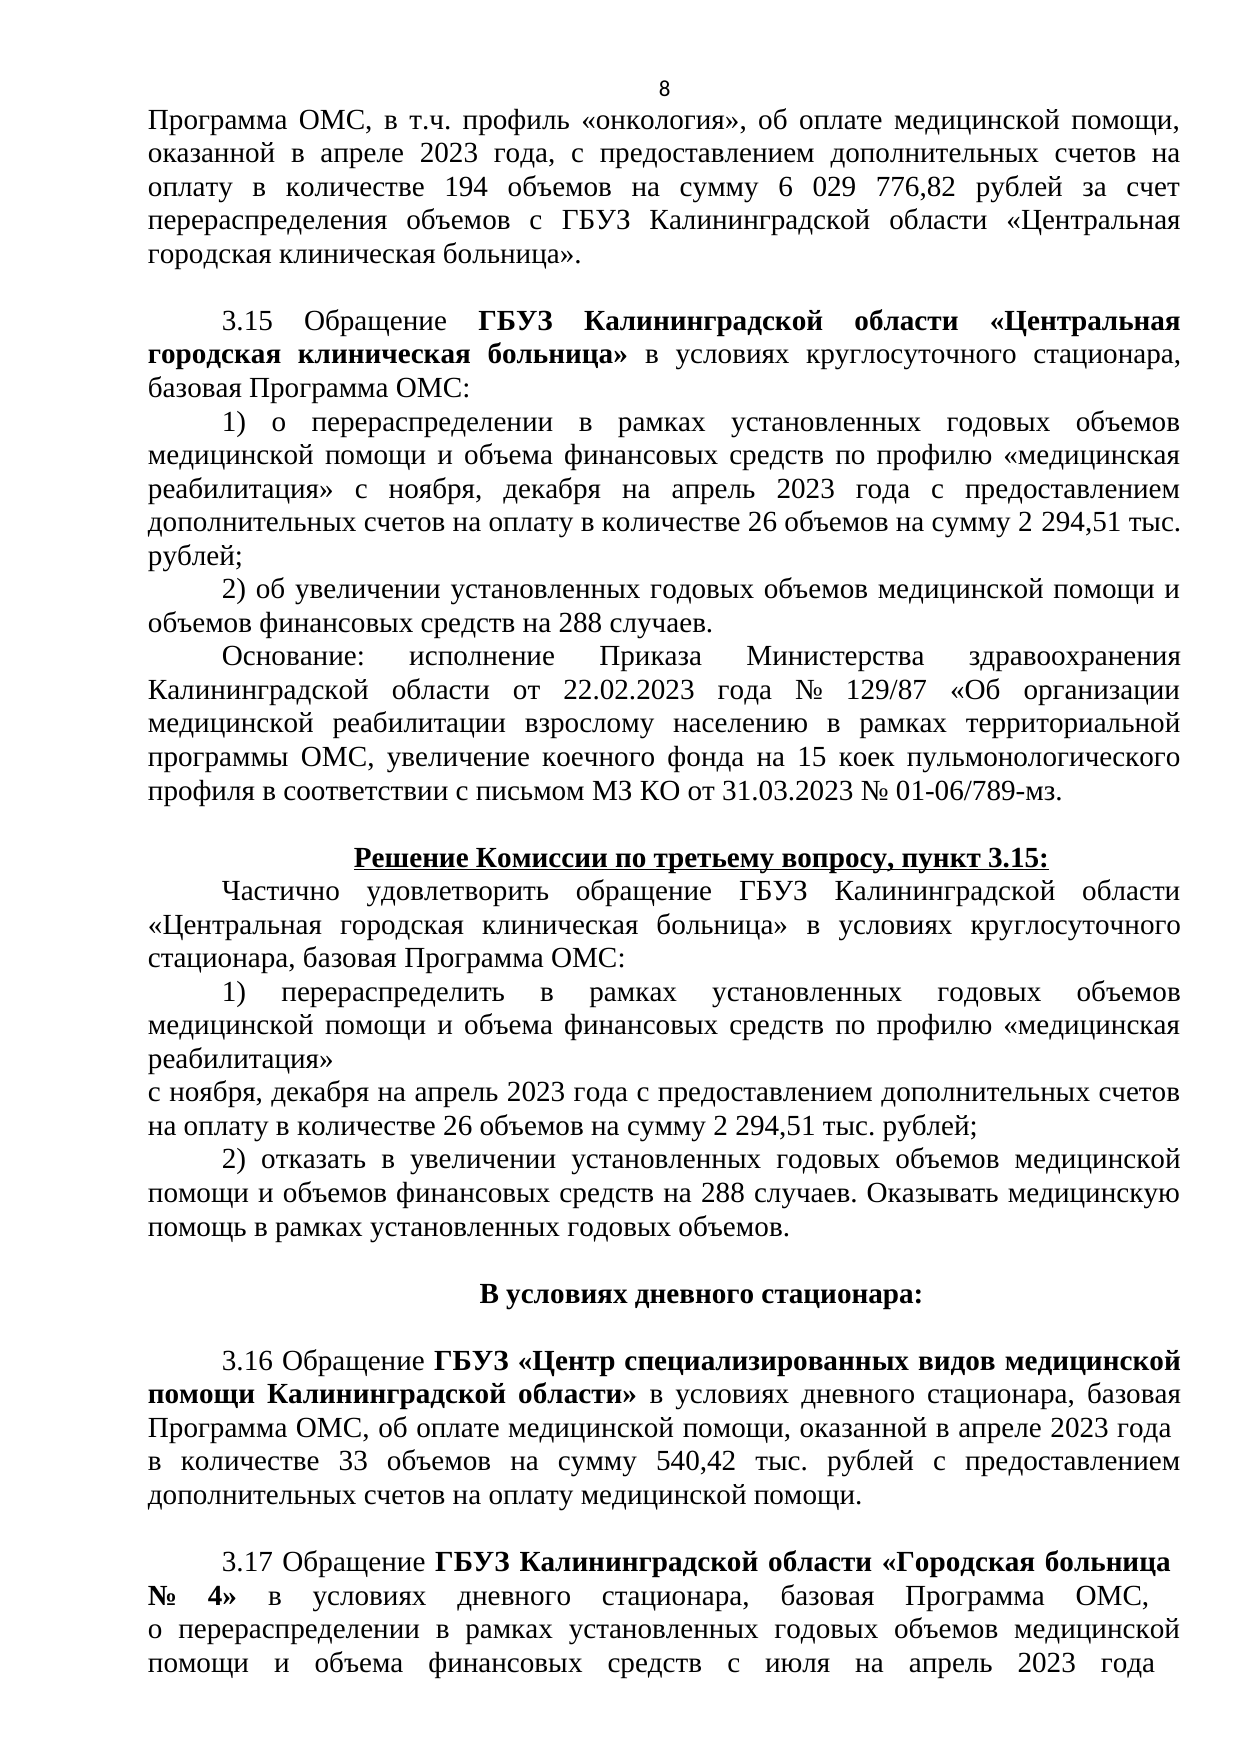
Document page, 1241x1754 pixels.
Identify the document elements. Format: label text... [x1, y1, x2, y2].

text Частично удовлетворить обращение ГБУЗ Калининградской области «Центральная городская клиническая больница» в условиях круглосуточного стационара, базовая Программа ОМС: [148, 873, 1181, 974]
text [148, 102, 1181, 269]
text 1) перераспределить в рамках установленных годовых объемов медицинской помощи и объема финансовых средств по профилю «медицинская реабилитация» с ноября, декабря на апрель 2023 года с предоставлением дополнительных счетов на оплату в количестве 26 объемов на сумму 2 294,51 тыс. рублей; [148, 974, 1181, 1142]
text Основание: исполнение Приказа Министерства здравоохранения Калининградской области от 22.02.2023 года № 129/87 «Об организации медицинской реабилитации взрослому населению в рамках территориальной программы ОМС, увеличение коечного фонда на 15 коек пульмонологического профиля в соответствии с письмом МЗ КО от 31.03.2023 № 01-06/789-мз. [148, 638, 1181, 806]
text В условиях дневного стационара: [148, 1276, 1181, 1309]
text 3.15 Обращение ГБУЗ Калининградской области «Центральная городская клиническая больница» в условиях круглосуточного стационара, базовая Программа ОМС: [148, 303, 1181, 404]
text 2) об увеличении установленных годовых объемов медицинской помощи и объемов финансовых средств на 288 случаев. [148, 571, 1181, 638]
text 3.16 Обращение ГБУЗ «Центр специализированных видов медицинской помощи Калининградской области» в условиях дневного стационара, базовая Программа ОМС, об оплате медицинской помощи, оказанной в апреле 2023 года в количестве 33 объемов на сумму 540,42 тыс. рублей с предоставлением дополнительных счетов на оплату медицинской помощи. [148, 1343, 1181, 1511]
text Решение Комиссии по третьему вопросу, пункт 3.15: [148, 840, 1181, 873]
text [148, 1544, 1181, 1678]
text 1) о перераспределении в рамках установленных годовых объемов медицинской помощи и объема финансовых средств по профилю «медицинская реабилитация» с ноября, декабря на апрель 2023 года с предоставлением дополнительных счетов на оплату в количестве 26 объемов на сумму 2 294,51 тыс. рублей; [148, 404, 1181, 571]
text 2) отказать в увеличении установленных годовых объемов медицинской помощи и объемов финансовых средств на 288 случаев. Оказывать медицинскую помощь в рамках установленных годовых объемов. [148, 1142, 1181, 1242]
